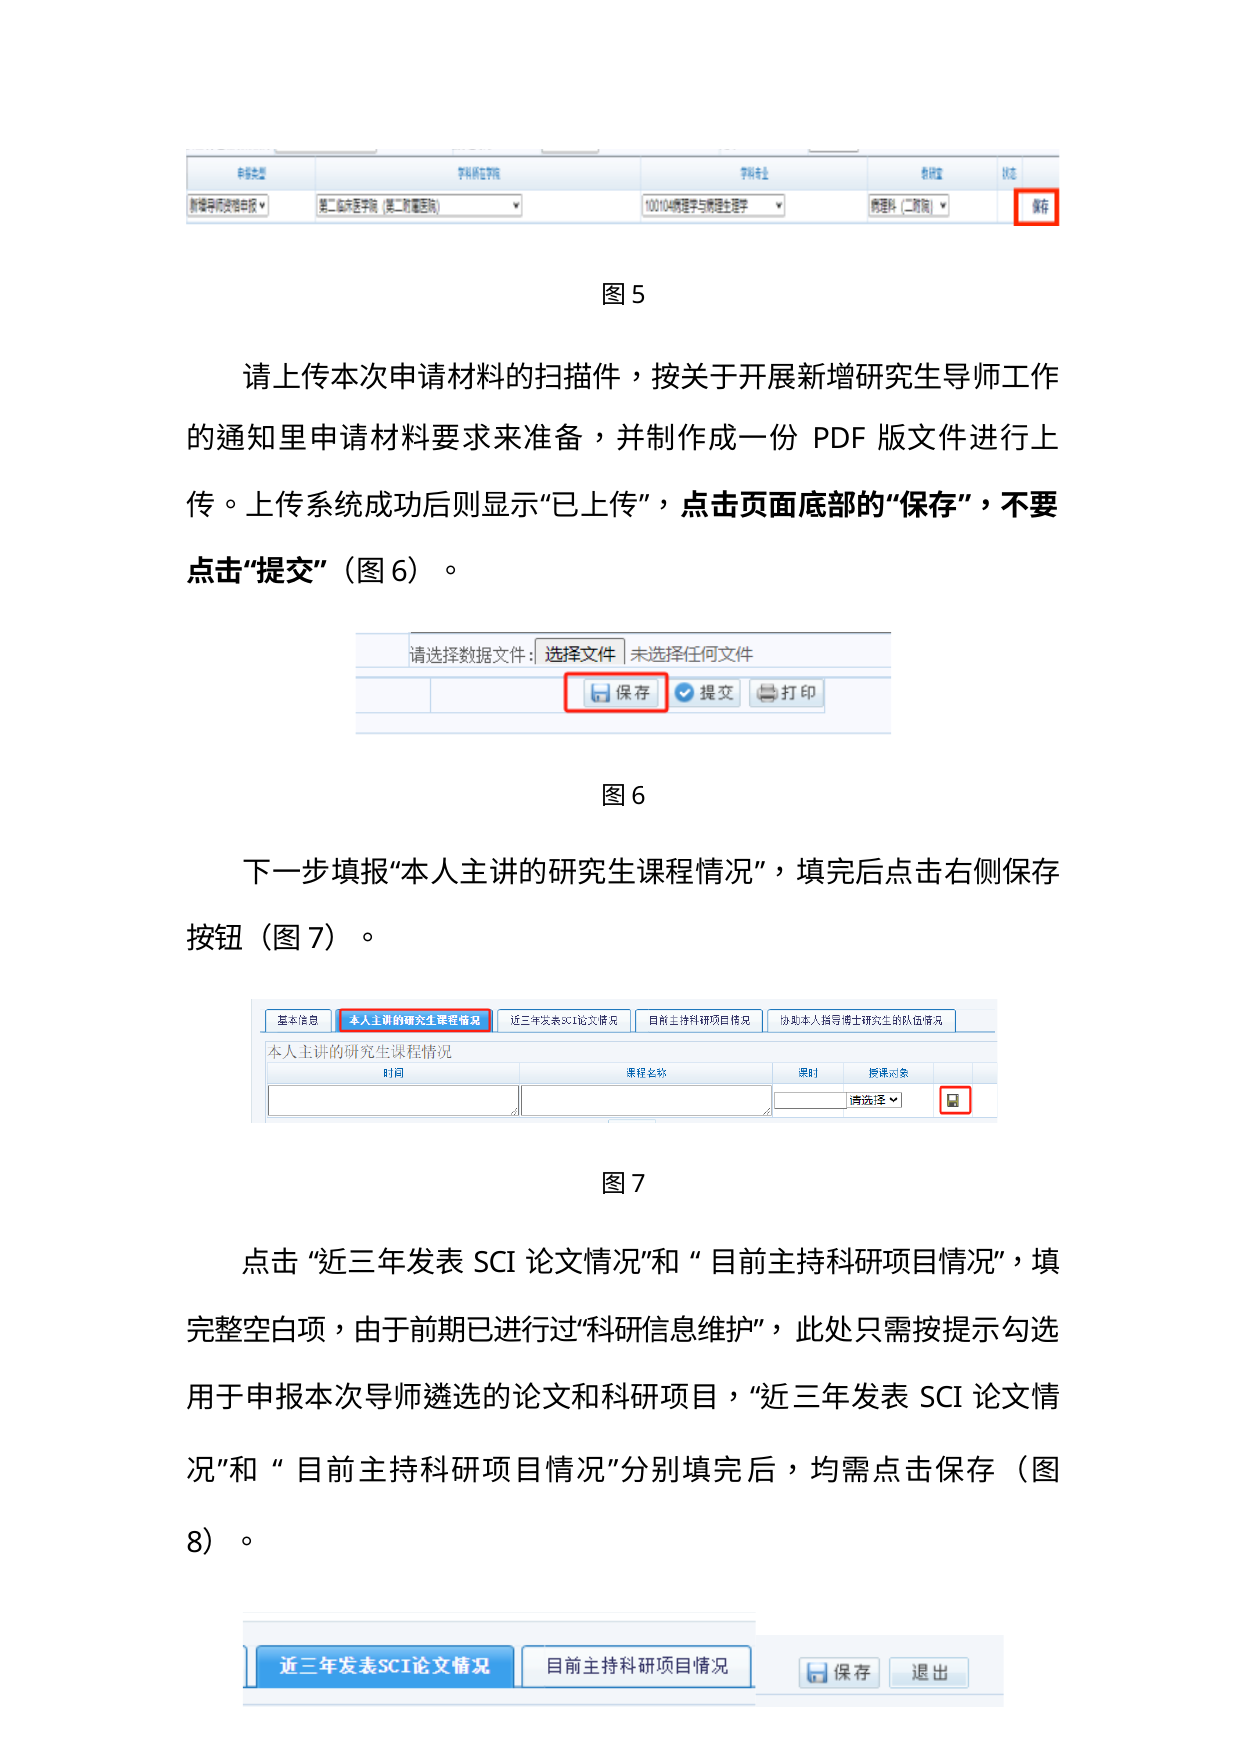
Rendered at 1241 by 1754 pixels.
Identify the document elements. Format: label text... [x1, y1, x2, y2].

text 下一步填报“本人主讲的研究生课程情况”，填完后点击右侧保存按钮（图7）。 [186, 851, 1061, 957]
picture [186, 149, 1061, 226]
picture [249, 999, 998, 1123]
text 请上传本次申请材料的扫描件，按关于开展新增研究生导师工作的通知里申请材料要求来准备，并制作成一份 PDF 版文件进行上传。上传系统成功后则显示“已上传”，点击页面底部的“保存”，不要点击“提交”（图6）。 [186, 356, 1061, 589]
text 图6 [186, 776, 1061, 812]
text 图5 [186, 275, 1061, 311]
picture [242, 1612, 1004, 1707]
picture [355, 632, 892, 735]
text 点击 “近三年发表 SCI 论文情况”和 “ 目前主持科研项目情况”，填完整空白项，由于前期已进行过“科研信息维护”，此处只需按提示勾选用于申报本次导师遴选的论文和科研项目，“近三年发表 SCI 论文情况”和 “ 目前主持科研项目情况”分别填完后，均需点击保存（图8）。 [186, 1241, 1061, 1561]
text 图7 [186, 1163, 1061, 1200]
